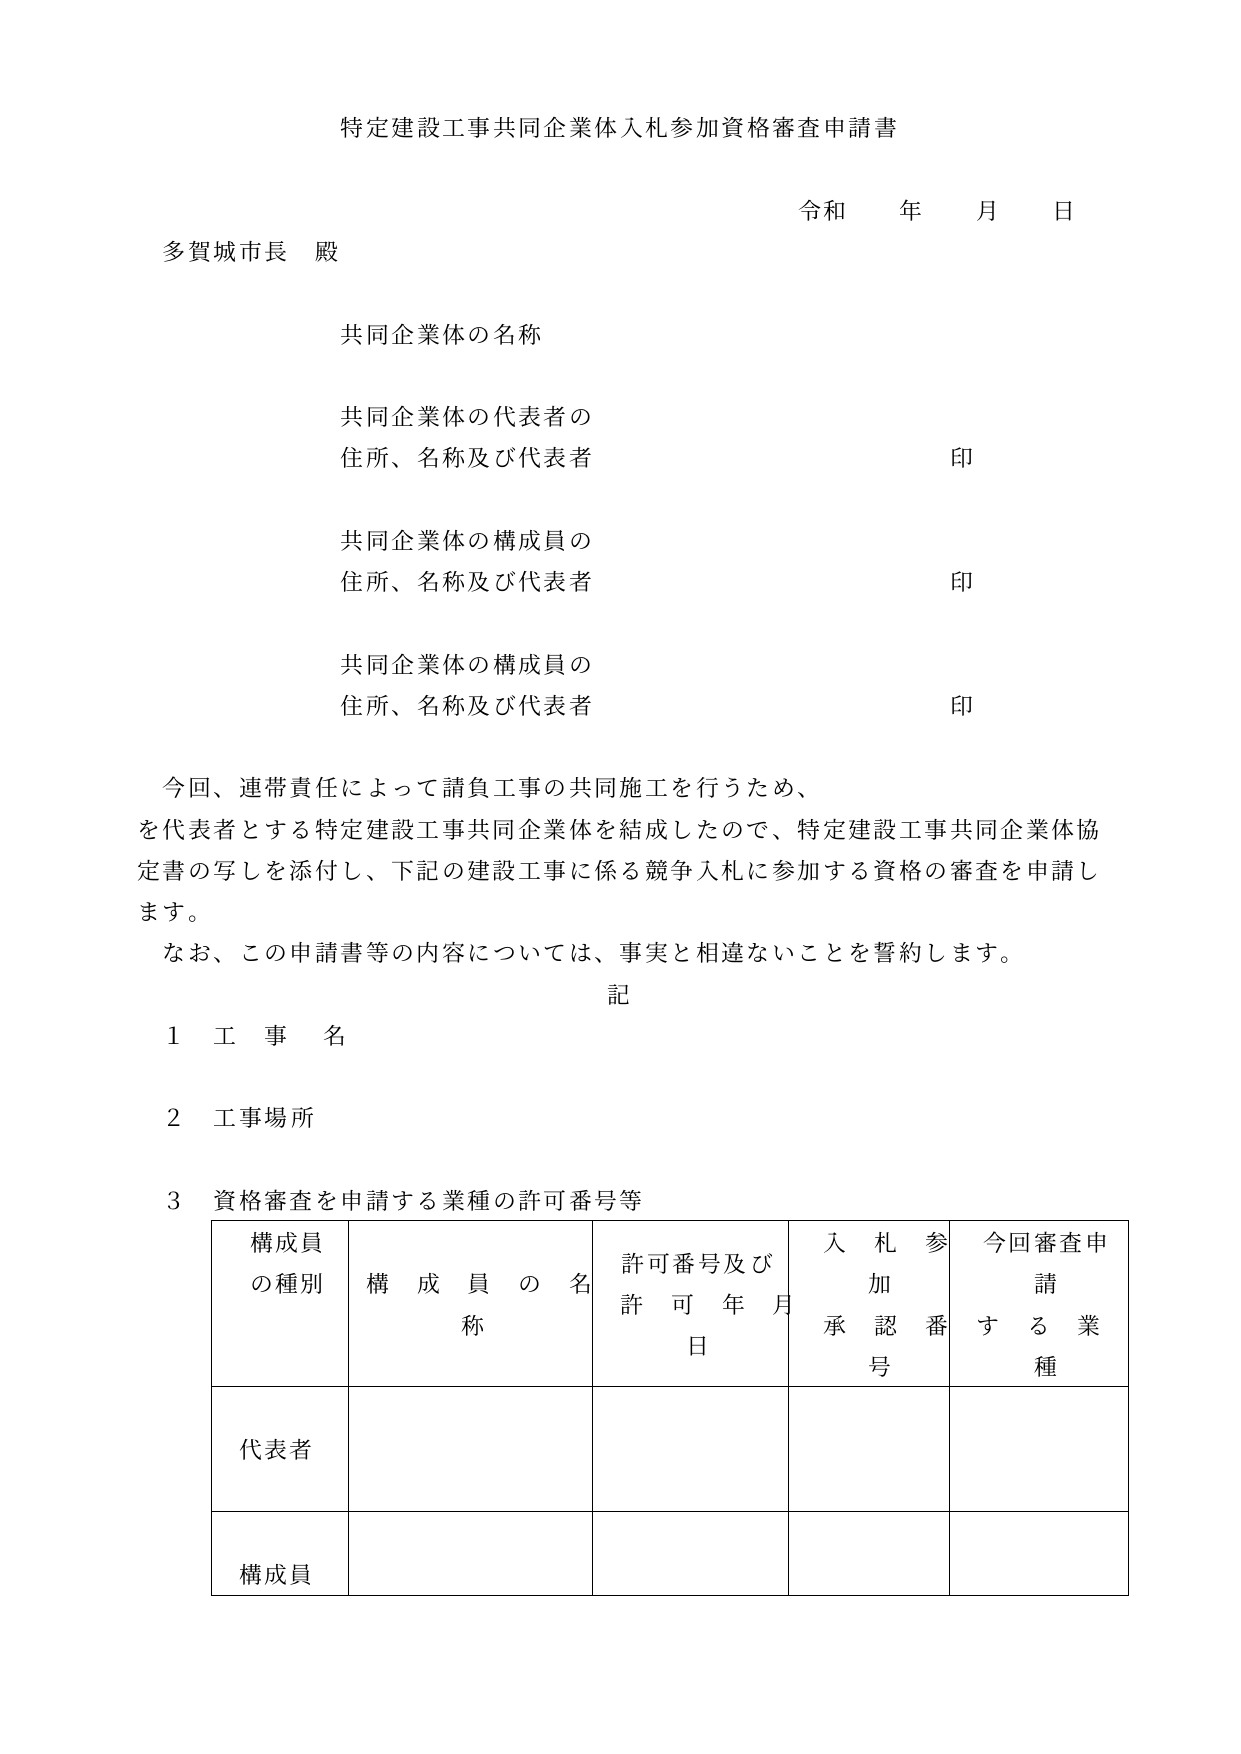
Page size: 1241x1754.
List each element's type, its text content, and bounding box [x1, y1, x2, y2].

text 住所、名称及び代表者 印 [341, 684, 1103, 725]
table_cell [349, 1512, 592, 1594]
table_header 今回審査申請 する業種 [950, 1221, 1128, 1386]
table_header 構成員の名称 [349, 1221, 592, 1386]
text 共同企業体の構成員の [341, 643, 1103, 684]
table_cell 代表者 [212, 1387, 348, 1511]
table_cell [349, 1387, 592, 1511]
text 多賀城市長 殿 [137, 230, 1103, 271]
table_header 許可番号及び 許可年月日 [593, 1221, 788, 1386]
text 共同企業体の構成員の [341, 519, 1103, 560]
text 令和 年 月 日 [137, 189, 1078, 230]
text 共同企業体の代表者の [341, 395, 1103, 436]
table_cell [593, 1387, 788, 1511]
text 今回、連帯責任によって請負工事の共同施工を行うため、 を代表者とする特定建設工事共同企業体を結成したので、特定建設工事共同企業体協定書の写しを添付し、下記の建設工事に係る競争入札に参加する資格の審査を申請します。 [137, 766, 1103, 931]
table_header 入札参加 承認番号 [789, 1221, 949, 1386]
text ３ 資格審査を申請する業種の許可番号等 [163, 1179, 1103, 1220]
table_cell [950, 1387, 1128, 1511]
text 特定建設工事共同企業体入札参加資格審査申請書 [137, 106, 1103, 148]
table_cell [950, 1512, 1128, 1594]
text 住所、名称及び代表者 印 [341, 560, 1103, 601]
table_header 構成員の種別 [212, 1221, 348, 1386]
table_cell [789, 1387, 949, 1511]
text 共同企業体の名称 [341, 313, 1103, 354]
text 記 [137, 973, 1103, 1014]
table_cell 構成員① [212, 1512, 348, 1594]
text なお、この申請書等の内容については、事実と相違ないことを誓約します。 [163, 931, 1103, 973]
table_cell [789, 1512, 949, 1594]
text １ 工事名 [163, 1014, 1103, 1055]
table_cell [593, 1512, 788, 1594]
text ２ 工事場所 [137, 1096, 1103, 1138]
text 住所、名称及び代表者 印 [341, 436, 1103, 478]
